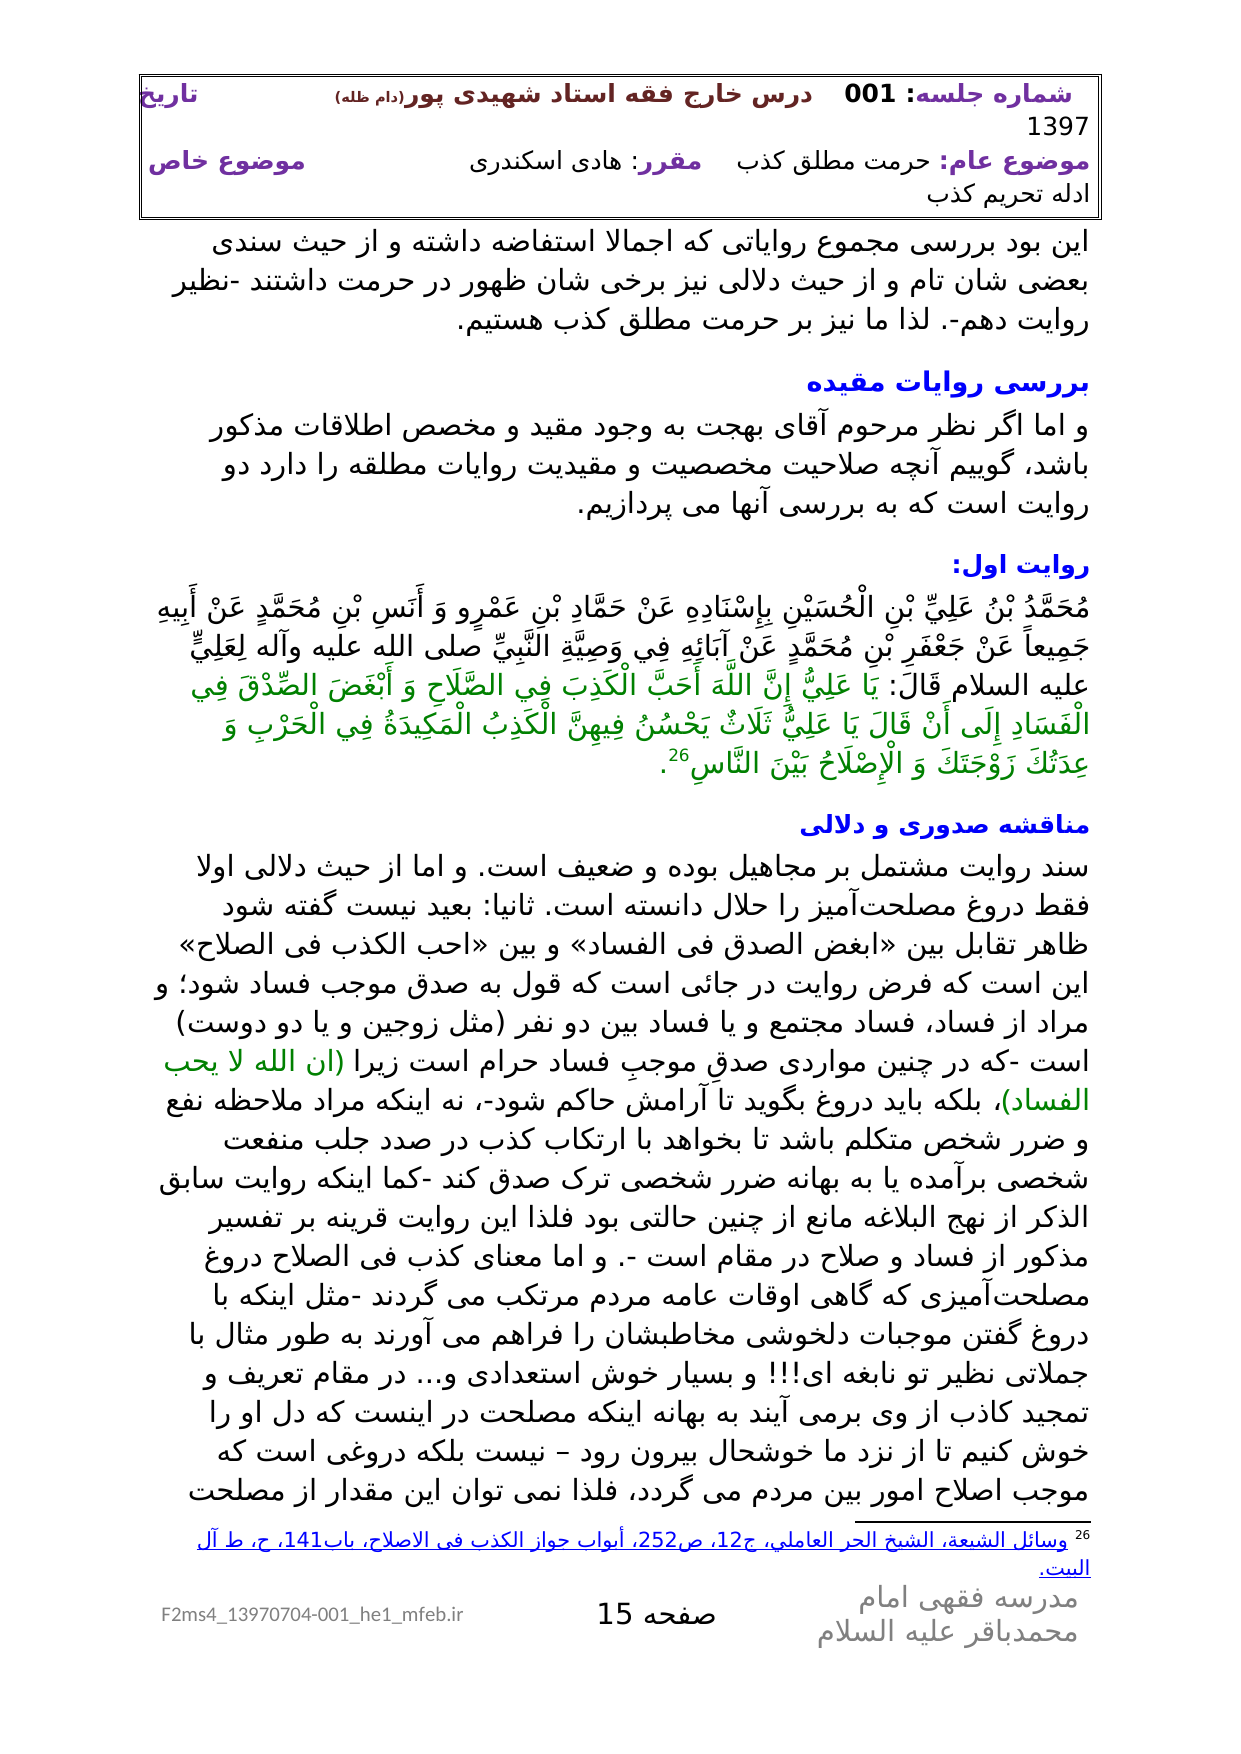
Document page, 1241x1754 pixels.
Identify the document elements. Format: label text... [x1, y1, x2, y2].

text این بود بررسی مجموع روایاتی که اجمالا استفاضه داشته و از حیث سندی بعضی شان تام و از حیث دلالی نیز برخی شان ظهور در حرمت داشتند -نظیر روایت دهم-. لذا ما نیز بر حرمت مطلق کذب هستیم. [150, 224, 1090, 336]
subtitle بررسی روایات مقیده [150, 366, 1090, 397]
text مُحَمَّدُ بْنُ عَلِيِّ بْنِ الْحُسَيْنِ بِإِسْنَادِهِ عَنْ حَمَّادِ بْنِ عَمْرٍو وَ أَنَسِ بْنِ مُحَمَّدٍ عَنْ أَبِيهِ جَمِيعاً عَنْ جَعْفَرِ بْنِ مُحَمَّدٍ عَنْ آبَائِهِ فِي وَصِيَّةِ النَّبِيِّ صلی الله علیه وآله لِعَلِيٍّ علیه السلام قَالَ: يَا عَلِيُّ إِنَّ اللَّهَ أَحَبَّ الْكَذِبَ فِي الصَّلَاحِ وَ أَبْغَضَ الصِّدْقَ فِي الْفَسَادِ إِلَى أَنْ قَالَ يَا عَلِيُّ ثَلَاثٌ يَحْسُنُ فِيهِنَّ الْكَذِبُ الْمَكِيدَةُ فِي الْحَرْبِ وَ عِدَتُكَ زَوْجَتَكَ وَ الْإِصْلَاحُ بَيْنَ النَّاسِ. [150, 590, 1090, 780]
text و اما اگر نظر مرحوم آقای بهجت به وجود مقید و مخصص اطلاقات مذکور باشد، گوییم آنچه صلاحیت مخصصیت و مقیدیت روایات مطلقه را دارد دو روایت است که به بررسی آنها می پردازیم. [150, 408, 1090, 520]
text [150, 850, 1090, 1507]
subtitle روایت اول: [150, 550, 1090, 579]
subtitle مناقشه صدوری و دلالی [150, 810, 1090, 839]
